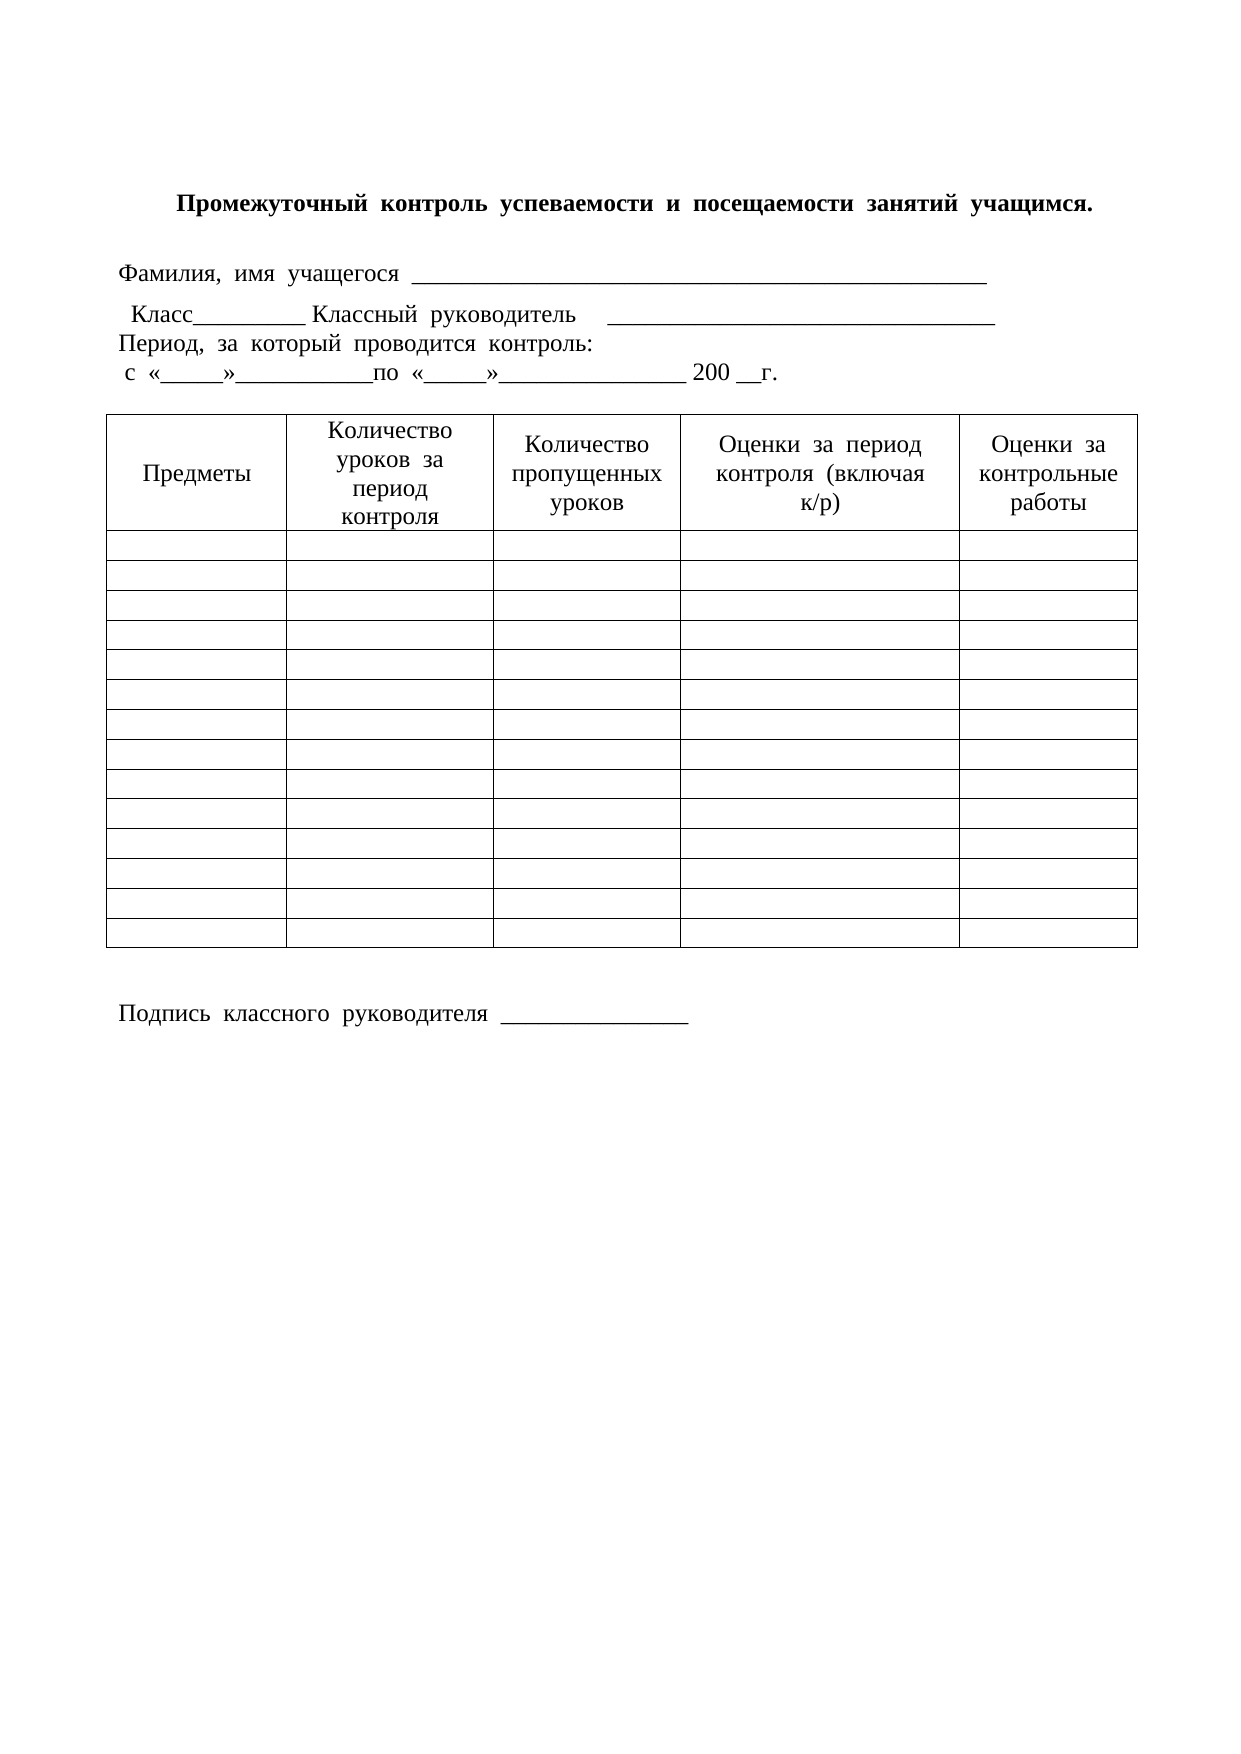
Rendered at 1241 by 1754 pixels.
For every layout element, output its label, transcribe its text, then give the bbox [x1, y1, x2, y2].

table_cell [960, 591, 1137, 619]
table_cell [681, 561, 959, 590]
table_cell [494, 591, 680, 619]
table_cell [107, 859, 286, 888]
table_cell [494, 770, 680, 798]
table_cell [494, 889, 680, 917]
table_cell [681, 770, 959, 798]
table_cell [107, 829, 286, 858]
table_cell [107, 740, 286, 768]
table_cell [287, 531, 493, 560]
table_cell [960, 859, 1137, 888]
table_cell [107, 770, 286, 798]
table_cell [107, 621, 286, 649]
table_cell [287, 889, 493, 917]
table_cell [494, 531, 680, 560]
table_cell [287, 770, 493, 798]
table_cell [107, 531, 286, 560]
table_cell [107, 710, 286, 739]
table_cell [960, 889, 1137, 917]
table_cell [494, 680, 680, 709]
table_cell [681, 740, 959, 768]
table_cell [960, 740, 1137, 768]
table_cell [960, 680, 1137, 709]
text Класс_________ Классный руководитель _______________________________ [118, 299, 1152, 328]
table_cell [107, 889, 286, 917]
table_cell [681, 531, 959, 560]
table_cell [107, 650, 286, 679]
text Подпись классного руководителя _______________ [118, 998, 1152, 1027]
table_cell [494, 561, 680, 590]
table_header Предметы [107, 415, 286, 530]
table_header Оценки за контрольные работы [960, 415, 1137, 530]
table_cell [287, 919, 493, 947]
text Промежуточный контроль успеваемости и посещаемости занятий учащимся. [118, 188, 1152, 217]
table_cell [960, 561, 1137, 590]
table_header Количество пропущенных уроков [494, 415, 680, 530]
text с «_____»___________по «_____»_______________ 200 __г. [118, 357, 1152, 385]
table_cell [494, 859, 680, 888]
table_cell [960, 799, 1137, 828]
text Период, за который проводится контроль: [118, 328, 1152, 357]
table_cell [681, 799, 959, 828]
table_cell [287, 799, 493, 828]
table_cell [960, 650, 1137, 679]
table_cell [681, 919, 959, 947]
table_cell [287, 710, 493, 739]
table_cell [107, 799, 286, 828]
table_cell [287, 740, 493, 768]
table_cell [287, 829, 493, 858]
table_cell [287, 621, 493, 649]
table_cell [960, 919, 1137, 947]
table_cell [107, 561, 286, 590]
table_cell [494, 829, 680, 858]
table_cell [681, 591, 959, 619]
table_cell [107, 591, 286, 619]
table_header Оценки за период контроля (включая к/р) [681, 415, 959, 530]
table_cell [960, 770, 1137, 798]
table_cell [494, 650, 680, 679]
table_cell [681, 859, 959, 888]
table_cell [960, 621, 1137, 649]
table_cell [681, 650, 959, 679]
table_cell [287, 591, 493, 619]
table_cell [681, 829, 959, 858]
table_header Количество уроков за период контроля [287, 415, 493, 530]
table_cell [494, 710, 680, 739]
table_cell [494, 740, 680, 768]
table_cell [681, 621, 959, 649]
table_cell [287, 859, 493, 888]
table_cell [960, 710, 1137, 739]
table_cell [287, 650, 493, 679]
table_cell [287, 561, 493, 590]
table_cell [681, 889, 959, 917]
table_cell [960, 531, 1137, 560]
table_cell [494, 919, 680, 947]
table_cell [494, 621, 680, 649]
table_cell [107, 919, 286, 947]
text Фамилия, имя учащегося ______________________________________________ [118, 258, 1152, 287]
table_cell [681, 680, 959, 709]
table_cell [960, 829, 1137, 858]
table_cell [494, 799, 680, 828]
table_cell [681, 710, 959, 739]
table_cell [107, 680, 286, 709]
table_cell [287, 680, 493, 709]
